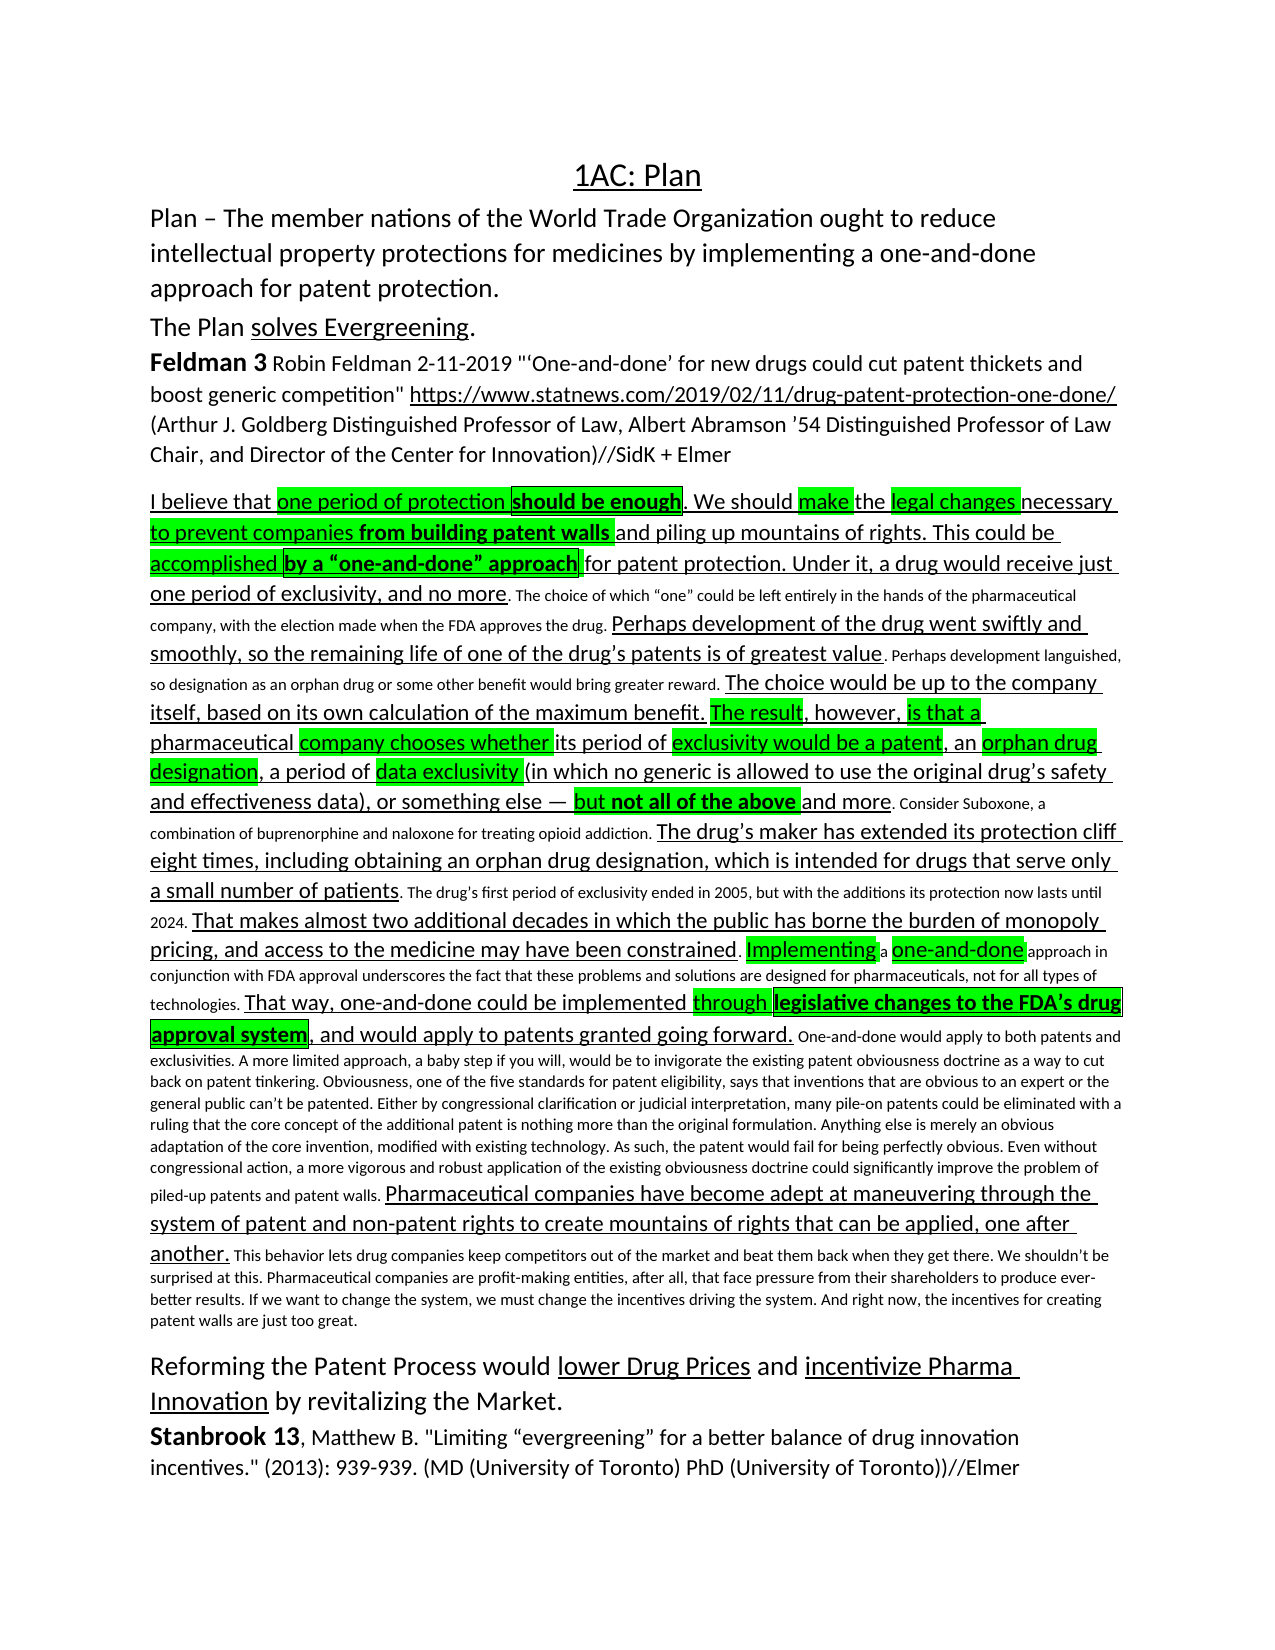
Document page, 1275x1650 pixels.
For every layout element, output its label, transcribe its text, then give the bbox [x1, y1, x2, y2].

subtitle Plan – The member nations of the World Trade Organization ought to reduce intellectual property protections for medicines by implementing a one-and-done approach for patent protection. [150, 201, 1125, 304]
text I believe that one period of protection should be enough. We should make the legal changes necessary to prevent companies from building patent walls and piling up mountains of rights. This could be accomplished by a “one-and-done” approach for patent protection. Under it, a drug would receive just one period of exclusivity, and no more. The choice of which “one” could be left entirely in the hands of the pharmaceutical company, with the election made when the FDA approves the drug. Perhaps development of the drug went swiftly and smoothly, so the remaining life of one of the drug’s patents is of greatest value. Perhaps development languished, so designation as an orphan drug or some other benefit would bring greater reward. The choice would be up to the company itself, based on its own calculation of the maximum benefit. The result, however, is that a pharmaceutical company chooses whether its period of exclusivity would be a patent, an orphan drug designation, a period of data exclusivity (in which no generic is allowed to use the original drug’s safety and effectiveness data), or something else — but not all of the above and more. Consider Suboxone, a combination of buprenorphine and naloxone for treating opioid addiction. The drug’s maker has extended its protection cliff eight times, including obtaining an orphan drug designation, which is intended for drugs that serve only a small number of patients. The drug’s first period of exclusivity ended in 2005, but with the additions its protection now lasts until 2024. That makes almost two additional decades in which the public has borne the burden of monopoly pricing, and access to the medicine may have been constrained. Implementing a one-and-done approach in conjunction with FDA approval underscores the fact that these problems and solutions are designed for pharmaceuticals, not for all types of technologies. That way, one-and-done could be implemented through legislative changes to the FDA’s drug approval system, and would apply to patents granted going forward. One-and-done would apply to both patents and exclusivities. A more limited approach, a baby step if you will, would be to invigorate the existing patent obviousness doctrine as a way to cut back on patent tinkering. Obviousness, one of the five standards for patent eligibility, says that inventions that are obvious to an expert or the general public can’t be patented. Either by congressional clarification or judicial interpretation, many pile-on patents could be eliminated with a ruling that the core concept of the additional patent is nothing more than the original formulation. Anything else is merely an obvious adaptation of the core invention, modified with existing technology. As such, the patent would fail for being perfectly obvious. Even without congressional action, a more vigorous and robust application of the existing obviousness doctrine could significantly improve the problem of piled-up patents and patent walls. Pharmaceutical companies have become adept at maneuvering through the system of patent and non-patent rights to create mountains of rights that can be applied, one after another. This behavior lets drug companies keep competitors out of the market and beat them back when they get there. We shouldn’t be surprised at this. Pharmaceutical companies are profit-making entities, after all, that face pressure from their shareholders to produce ever-better results. If we want to change the system, we must change the incentives driving the system. And right now, the incentives for creating patent walls are just too great. [150, 486, 1125, 1331]
text Feldman 3 Robin Feldman 2-11-2019 "‘One-and-done’ for new drugs could cut patent thickets and boost generic competition" https://www.statnews.com/2019/02/11/drug-patent-protection-one-done/ (Arthur J. Goldberg Distinguished Professor of Law, Albert Abramson ’54 Distinguished Professor of Law Chair, and Director of the Center for Innovation)//SidK + Elmer [150, 346, 1125, 468]
subtitle The Plan solves Evergreening. [150, 311, 1125, 344]
text Stanbrook 13, Matthew B. "Limiting “evergreening” for a better balance of drug innovation incentives." (2013): 939-939. (MD (University of Toronto) PhD (University of Toronto))//Elmer [150, 1419, 1125, 1482]
subtitle 1AC: Plan [150, 154, 1125, 195]
subtitle Reforming the Patent Process would lower Drug Prices and incentivize Pharma Innovation by revitalizing the Market. [150, 1349, 1125, 1417]
